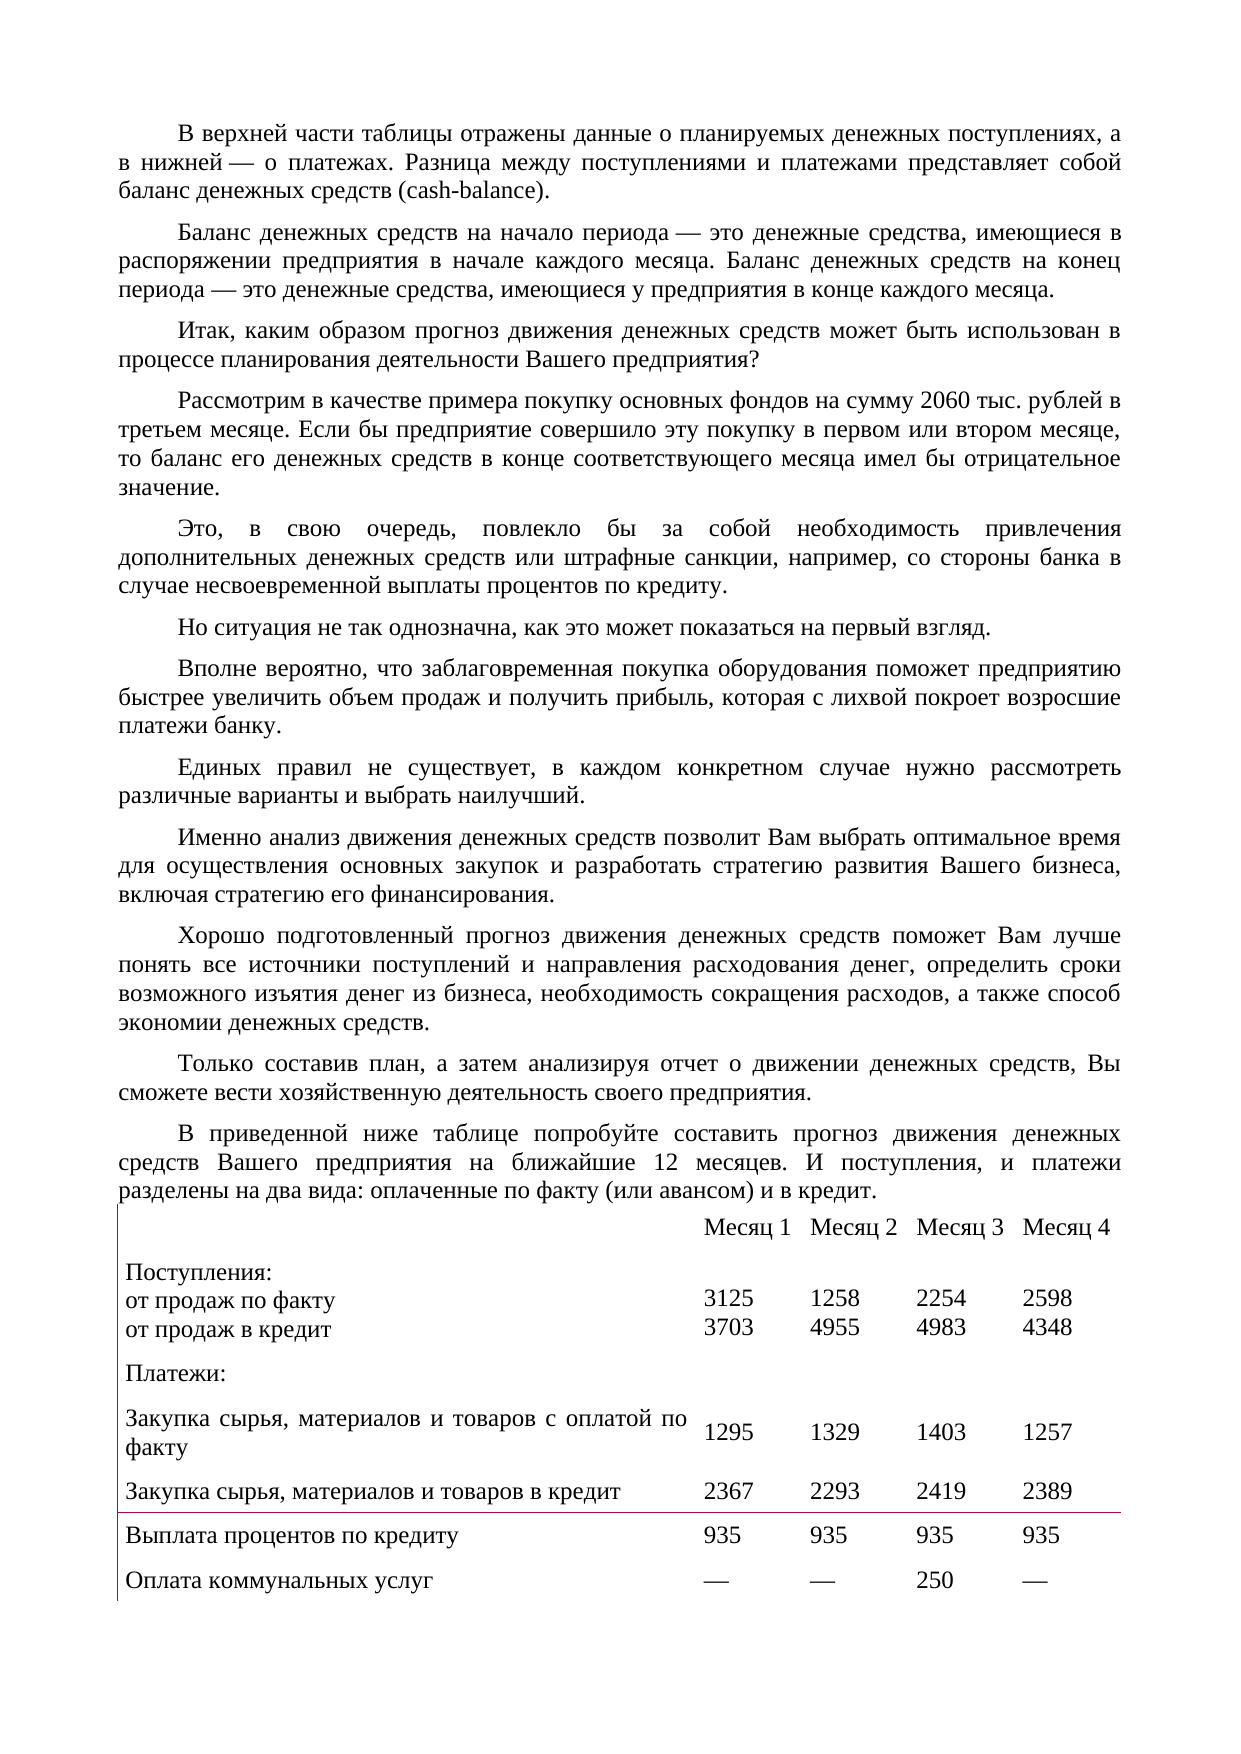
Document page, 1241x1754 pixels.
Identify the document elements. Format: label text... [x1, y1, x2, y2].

text Но ситуация не так однозначна, как это может показаться на первый взгляд. [118, 612, 1122, 641]
text Хорошо подготовленный прогноз движения денежных средств поможет Вам лучше понять все источники поступлений и направления расходования денег, определить сроки возможного изъятия денег из бизнеса, необходимость сокращения расходов, а также способ экономии денежных средств. [118, 921, 1122, 1036]
text Именно анализ движения денежных средств позволит Вам выбрать оптимальное время для осуществления основных закупок и разработать стратегию развития Вашего бизнеса, включая стратегию его финансирования. [118, 822, 1122, 908]
text Рассмотрим в качестве примера покупку основных фондов на сумму 2060 тыс. рублей в третьем месяце. Если бы предприятие совершило эту покупку в первом или втором месяце, то баланс его денежных средств в конце соответствующего месяца имел бы отрицательное значение. [118, 386, 1122, 501]
text Только составив план, а затем анализируя отчет о движении денежных средств, Вы сможете вести хозяйственную деятельность своего предприятия. [118, 1048, 1122, 1106]
text Вполне вероятно, что заблаговременная покупка оборудования поможет предприятию быстрее увеличить объем продаж и получить прибыль, которая с лихвой покроет возросшие платежи банку. [118, 653, 1122, 739]
text В верхней части таблицы отражены данные о планируемых денежных поступлениях, а в нижней — о платежах. Разница между поступлениями и платежами представляет собой баланс денежных средств (cash-balance). [118, 118, 1122, 204]
text Единых правил не существует, в каждом конкретном случае нужно рассмотреть различные варианты и выбрать наилучший. [118, 752, 1122, 809]
text Баланс денежных средств на начало периода — это денежные средства, имеющиеся в распоряжении предприятия в начале каждого месяца. Баланс денежных средств на конец периода — это денежные средства, имеющиеся у предприятия в конце каждого месяца. [118, 217, 1122, 303]
text В приведенной ниже таблице попробуйте составить прогноз движения денежных средств Вашего предприятия на ближайшие 12 месяцев. И поступления, и платежи разделены на два вида: оплаченные по факту (или авансом) и в кредит. [118, 1118, 1122, 1204]
text Итак, каким образом прогноз движения денежных средств может быть использован в процессе планирования деятельности Вашего предприятия? [118, 316, 1122, 373]
text Это, в свою очередь, повлекло бы за собой необходимость привлечения дополнительных денежных средств или штрафные санкции, например, со стороны банка в случае несвоевременной выплаты процентов по кредиту. [118, 513, 1122, 599]
